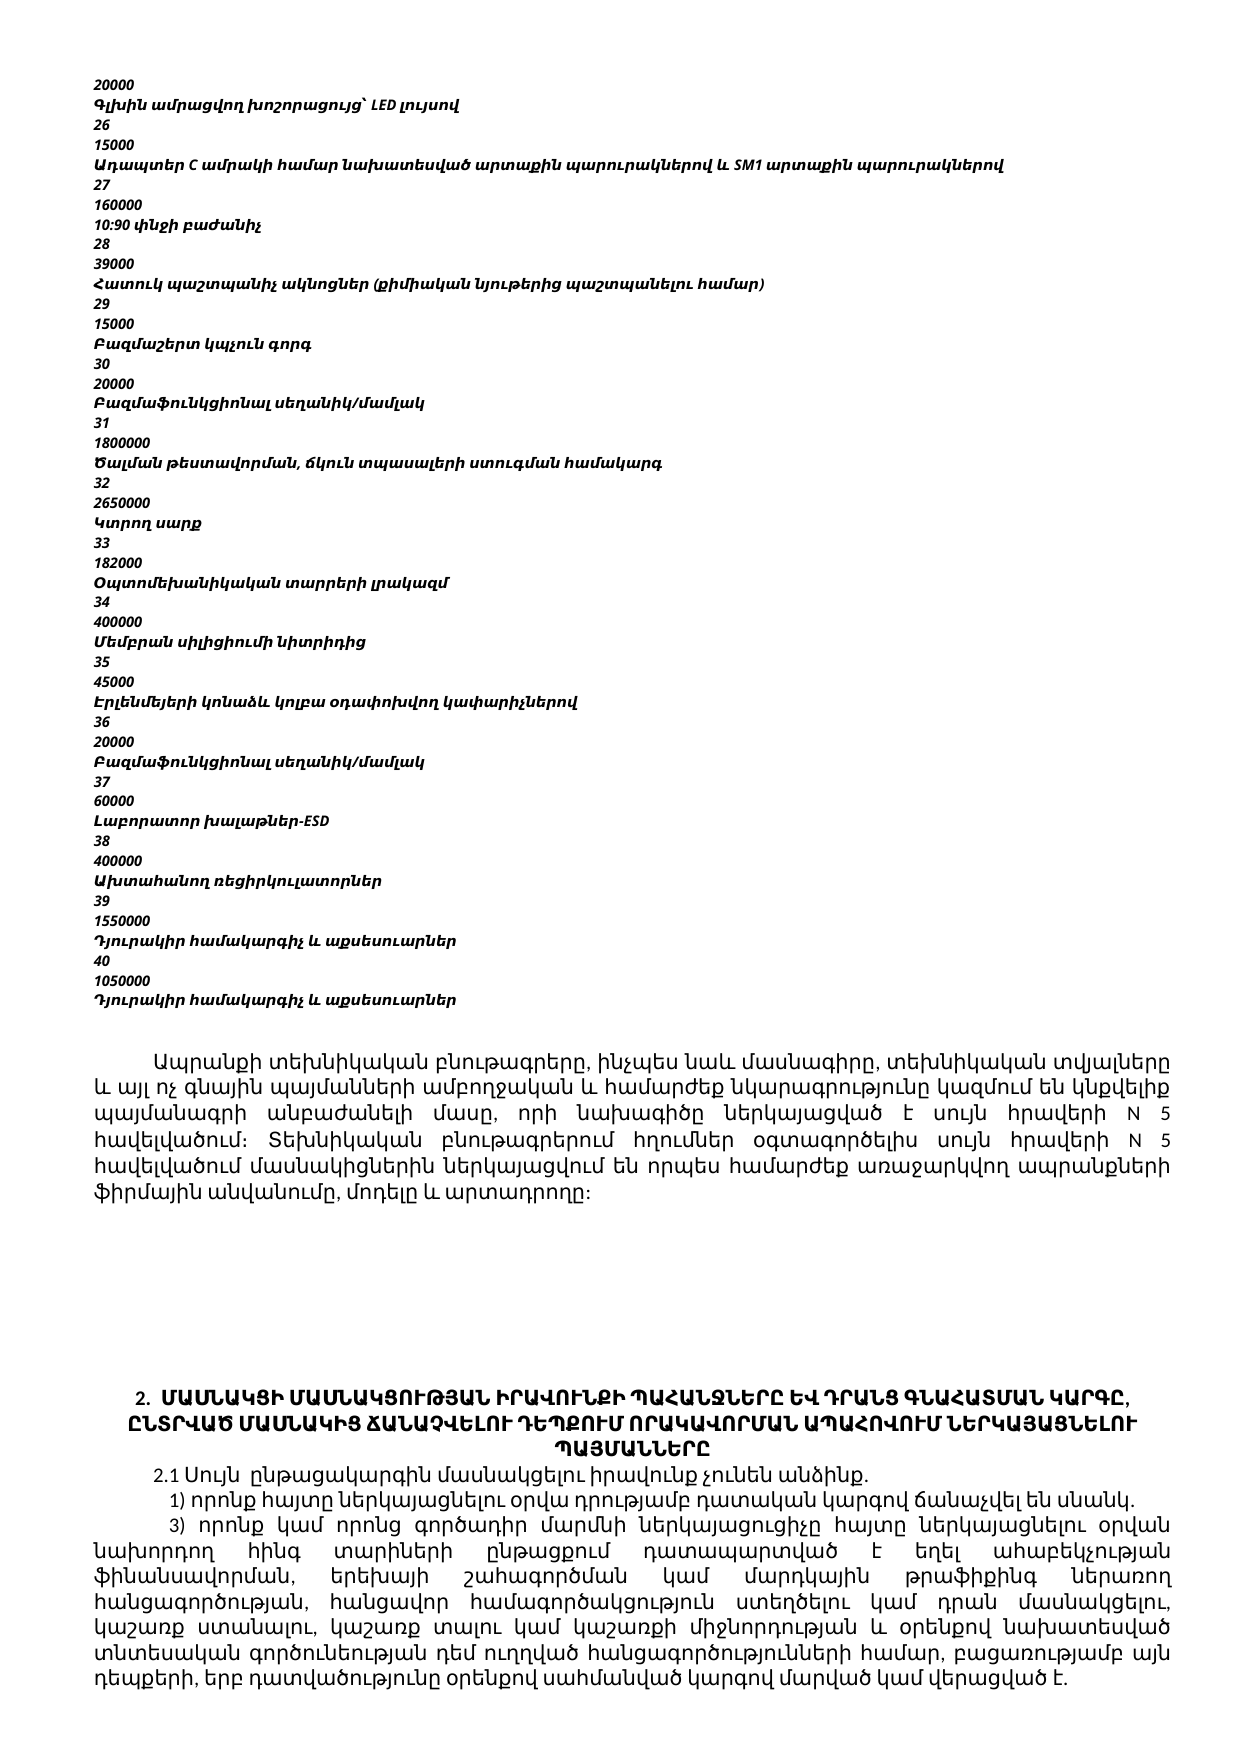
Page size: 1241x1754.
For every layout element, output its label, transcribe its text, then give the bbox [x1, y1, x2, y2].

text 2.1 Սույն ընթացակարգին մասնակցելու իրավունք չունեն անձինք. [94, 1462, 1171, 1487]
text 2. ՄԱՍՆԱԿՑԻ ՄԱՍՆԱԿՑՈՒԹՅԱՆ ԻՐԱՎՈՒՆՔԻ ՊԱՀԱՆՋՆԵՐԸ ԵՎ ԴՐԱՆՑ ԳՆԱՀԱՏՄԱՆ ԿԱՐԳԸ, ԸՆՏՐՎԱԾ ՄԱՍՆԱԿԻՑ ՃԱՆԱՉՎԵԼՈՒ ԴԵՊՔՈՒՄ ՈՐԱԿԱՎՈՐՄԱՆ ԱՊԱՀՈՎՈՒՄ ՆԵՐԿԱՅԱՑՆԵԼՈՒ ՊԱՅՄԱՆՆԵՐԸ [94, 1386, 1171, 1462]
text 1) որոնք հայտը ներկայացնելու օրվա դրությամբ դատական կարգով ճանաչվել են սնանկ. [94, 1487, 1171, 1513]
text 3) որոնք կամ որոնց գործադիր մարմնի ներկայացուցիչը հայտը ներկայացնելու օրվան նախորդող հինգ տարիների ընթացքում դատապարտված է եղել ահաբեկչության ֆինանսավորման, երեխայի շահագործման կամ մարդկային թրաֆիքինգ ներառող հանցագործության, հանցավոր համագործակցություն ստեղծելու կամ դրան մասնակցելու, կաշառք ստանալու, կաշառք տալու կամ կաշառքի միջնորդության և օրենքով նախատեսված տնտեսական գործունեության դեմ ուղղված հանցագործությունների համար, բացառությամբ այն դեպքերի, երբ դատվածությունը օրենքով սահմանված կարգով մարված կամ վերացված է. [94, 1513, 1171, 1691]
text Ապրանքի տեխնիկական բնութագրերը, ինչպես նաև մասնագիրը, տեխնիկական տվյալները և այլ ոչ գնային պայմանների ամբողջական և համարժեք նկարագրությունը կազմում են կնքվելիք պայմանագրի անբաժանելի մասը, որի նախագիծը ներկայացված է սույն հրավերի N 5 հավելվածում։ Տեխնիկական բնութագրերում հղումներ օգտագործելիս սույն հրավերի N 5 հավելվածում մասնակիցներին ներկայացվում են որպես համարժեք առաջարկվող ապրանքների ֆիրմային անվանումը, մոդելը և արտադրողը: [94, 1049, 1171, 1204]
